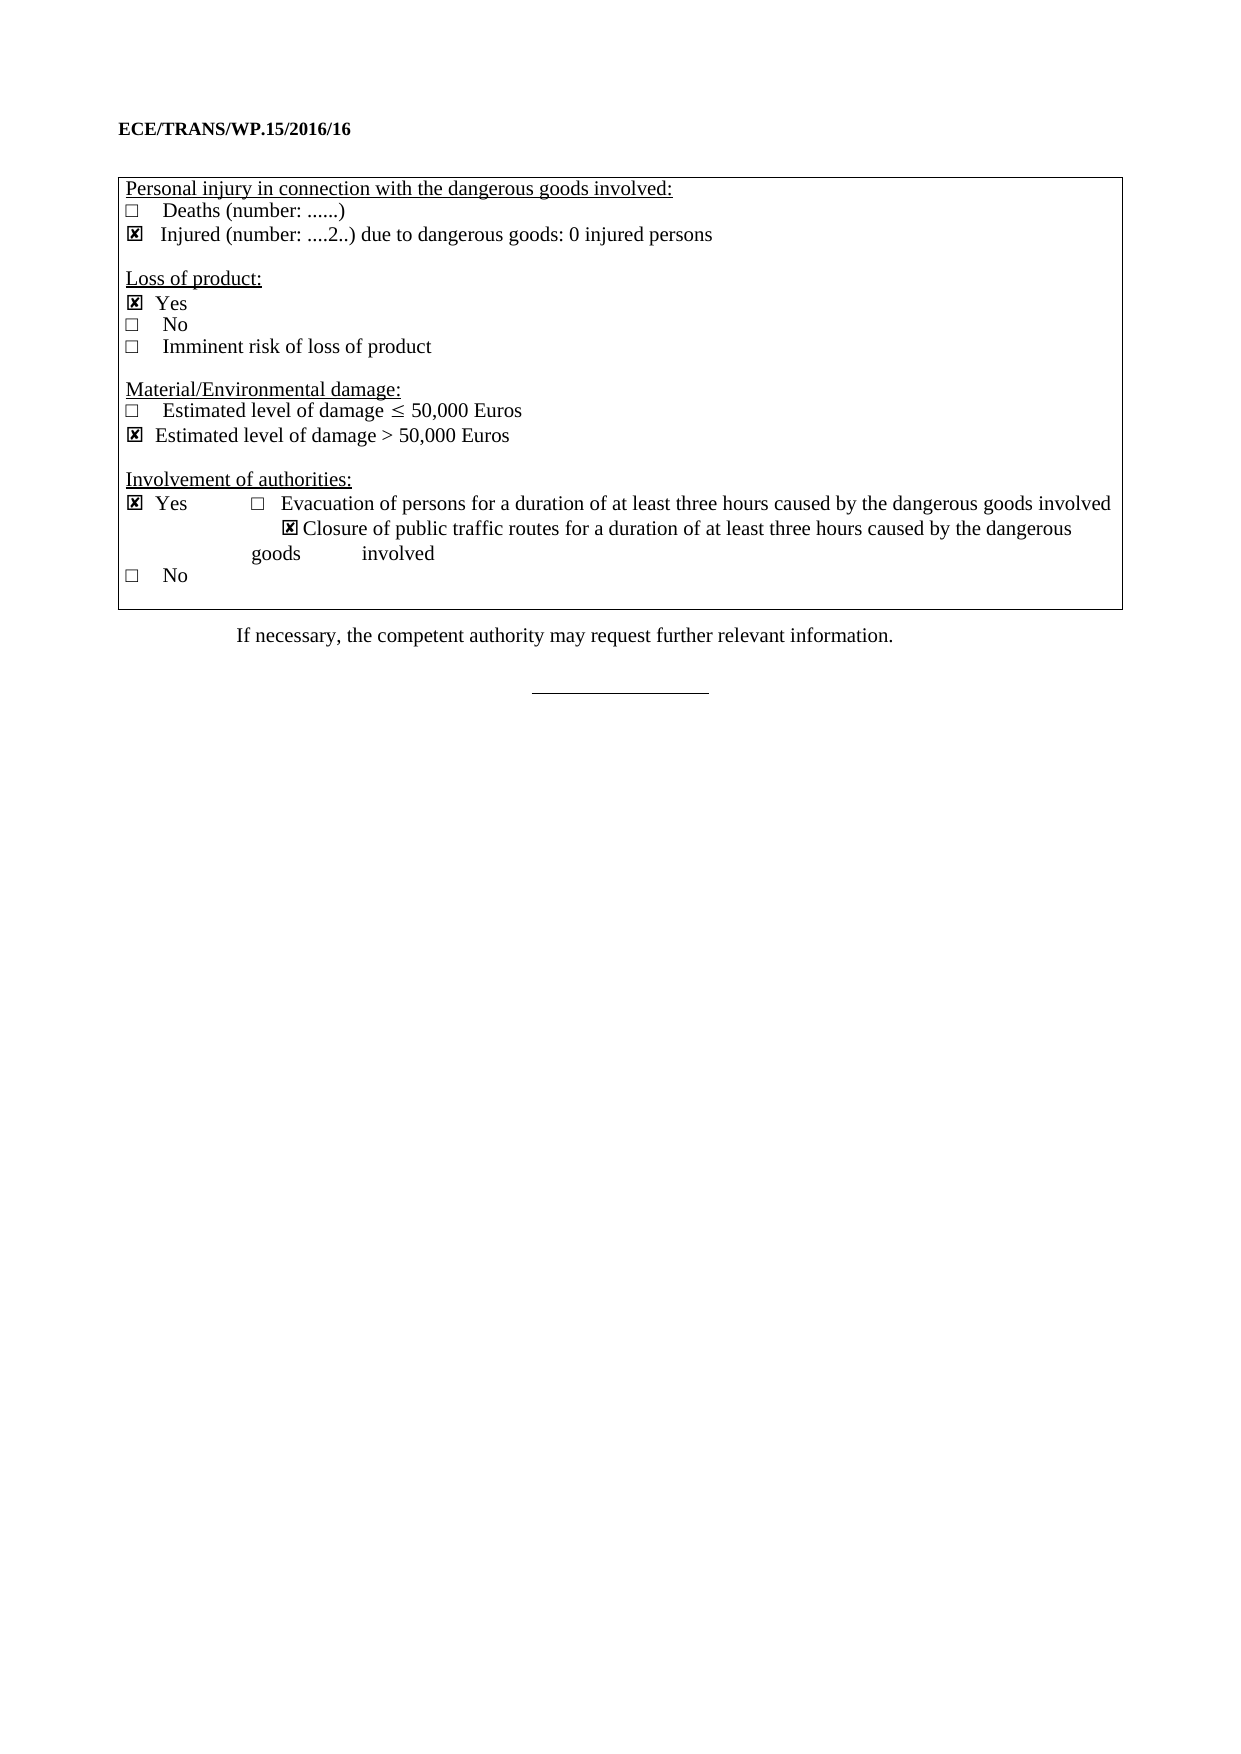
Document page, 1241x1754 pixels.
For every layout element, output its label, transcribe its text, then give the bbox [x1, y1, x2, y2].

table_cell Personal injury in connection with the dangerous goods involved: □ Deaths (number: ......) Injured (number: ....2..) due to dangerous goods: 0 injured persons Loss of product: Yes □ No □ Imminent risk of loss of product Material/Environmental damage: □ Estimated level of damage 50,000 Euros Estimated level of damage > 50,000 Euros Involvement of authorities: Yes □ Evacuation of persons for a duration of at least three hours caused by the dangerous goods involved Closure of public traffic routes for a duration of at least three hours caused by the dangerous goods involved □ No [119, 178, 1122, 608]
text If necessary, the competent authority may request further relevant information. [236, 622, 1004, 647]
